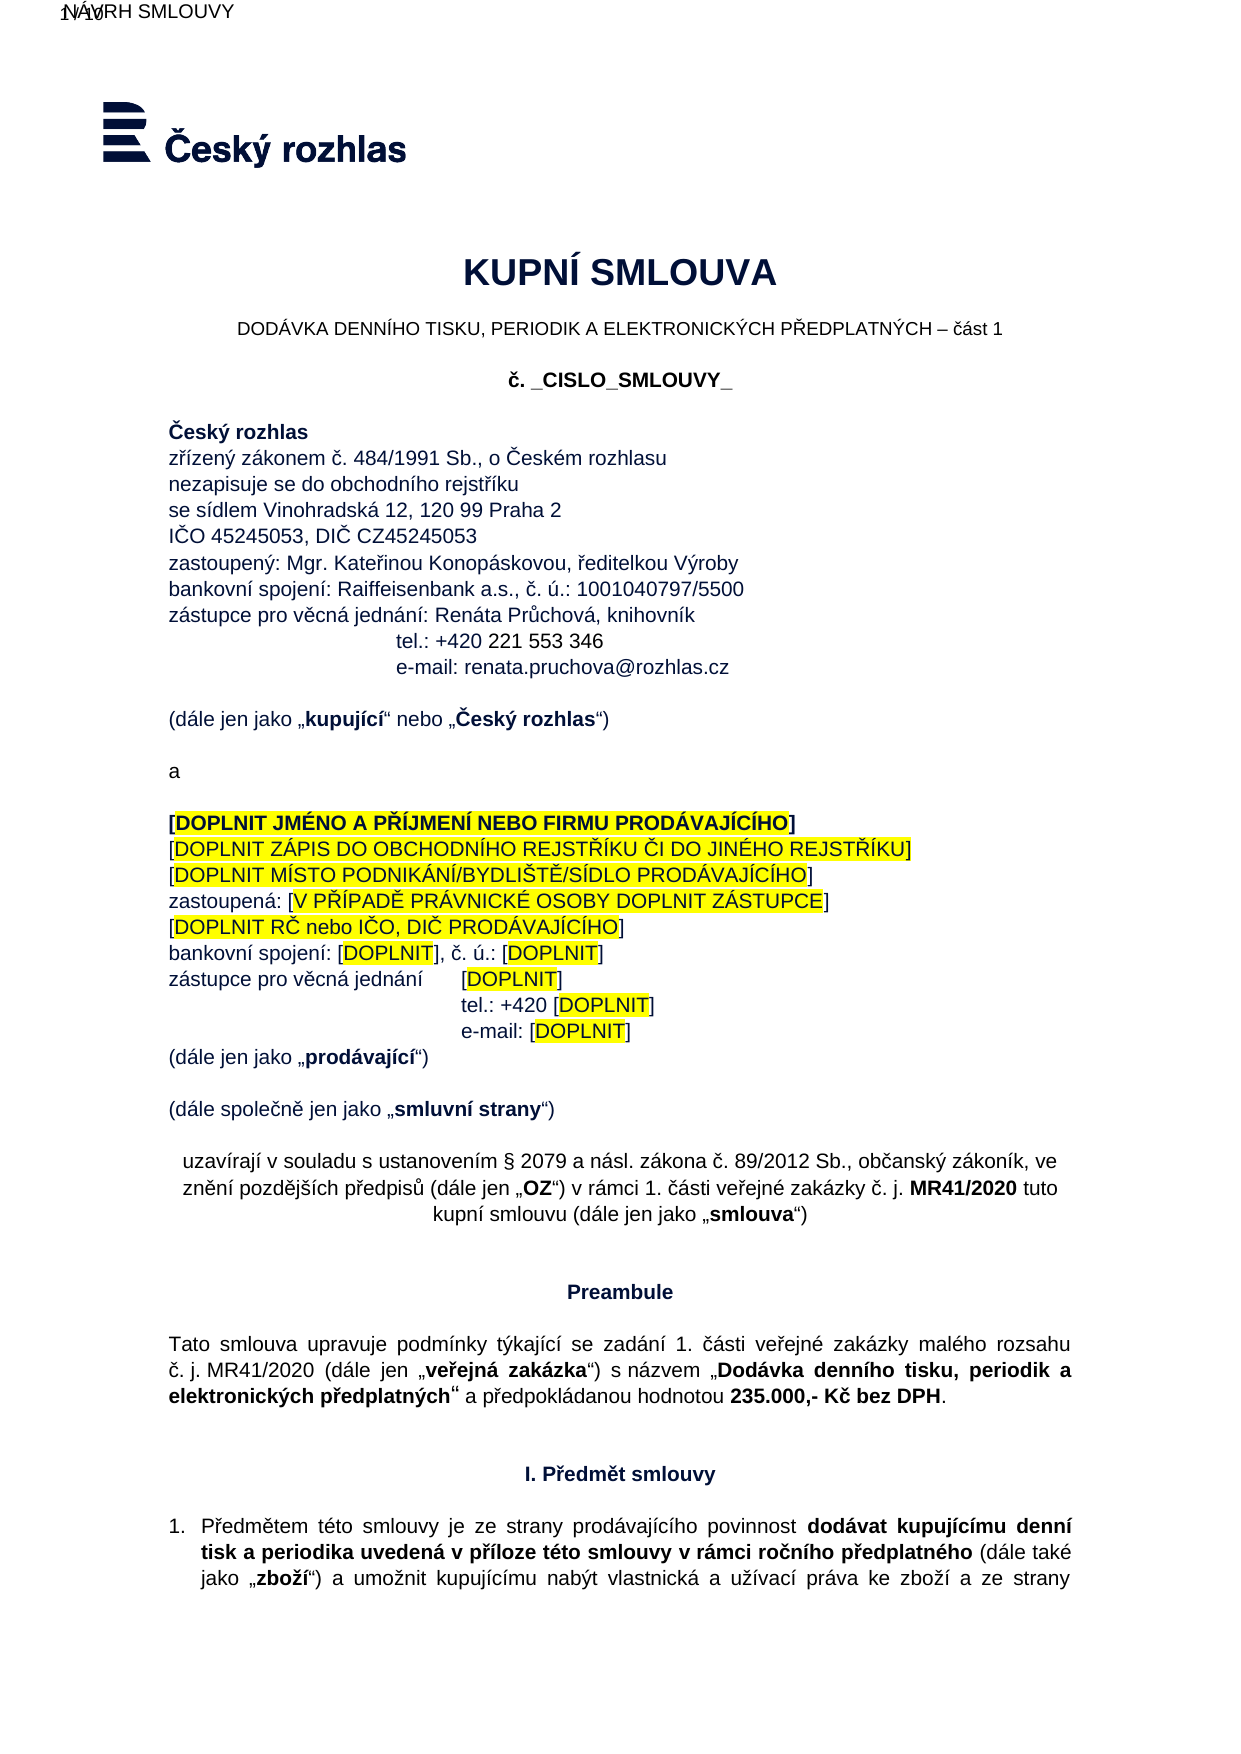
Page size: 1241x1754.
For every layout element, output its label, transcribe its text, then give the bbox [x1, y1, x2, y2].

text Český rozhlas [168, 419, 1072, 445]
text bankovní spojení: [DOPLNIT], č. ú.: [DOPLNIT] [168, 940, 1072, 966]
text zástupce pro věcná jednání [DOPLNIT] [168, 966, 1072, 992]
text zástupce pro věcná jednání: Renáta Průchová, knihovník [168, 601, 1072, 627]
subtitle Preambule [168, 1278, 1072, 1304]
text uzavírají v souladu s ustanovením § 2079 a násl. zákona č. 89/2012 Sb., občanský zákoník, ve znění pozdějších předpisů (dále jen „OZ“) v rámci 1. části veřejné zakázky č. j. MR41/2020 tuto kupní smlouvu (dále jen jako „smlouva“) [168, 1148, 1072, 1226]
text e-mail: [DOPLNIT] [168, 1018, 1072, 1044]
text zřízený zákonem č. 484/1991 Sb., o Českém rozhlasu [168, 445, 1072, 471]
text [DOPLNIT RČ nebo IČO, DIČ PRODÁVAJÍCÍHO] [168, 914, 1072, 940]
text [DOPLNIT JMÉNO A PŘÍJMENÍ NEBO FIRMU PRODÁVAJÍCÍHO] [168, 809, 1072, 836]
text tel.: +420 221 553 346 [168, 627, 1072, 653]
text č. _CISLO_SMLOUVY_ [168, 367, 1072, 393]
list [168, 1513, 1072, 1591]
subtitle Předmět smlouvy [168, 1461, 1072, 1487]
text nezapisuje se do obchodního rejstříku [168, 471, 1072, 497]
text IČO 45245053, DIČ CZ45245053 [168, 523, 1072, 549]
text (dále společně jen jako „smluvní strany“) [168, 1096, 1072, 1122]
text tel.: +420 [DOPLNIT] [168, 992, 1072, 1018]
text [DOPLNIT ZÁPIS DO OBCHODNÍHO REJSTŘÍKU ČI DO JINÉHO REJSTŘÍKU] [168, 836, 1072, 862]
text se sídlem Vinohradská 12, 120 99 Praha 2 [168, 497, 1072, 523]
text DODÁVKA DENNÍHO TISKU, PERIODIK A ELEKTRONICKÝCH PŘEDPLATNÝCH – část 1 [168, 315, 1072, 341]
text [DOPLNIT MÍSTO PODNIKÁNÍ/BYDLIŠTĚ/SÍDLO PRODÁVAJÍCÍHO] [168, 862, 1072, 888]
text bankovní spojení: Raiffeisenbank a.s., č. ú.: 1001040797/5500 [168, 575, 1072, 601]
title KUPNÍ SMLOUVA [168, 250, 1072, 294]
text a [168, 757, 1072, 783]
text zastoupená: [V PŘÍPADĚ PRÁVNICKÉ OSOBY DOPLNIT ZÁSTUPCE] [168, 888, 1072, 914]
text Tato smlouva upravuje podmínky týkající se zadání 1. části veřejné zakázky malého rozsahu č. j. MR41/2020 (dále jen „veřejná zakázka“) s názvem „Dodávka denního tisku, periodik a elektronických předplatných“ a předpokládanou hodnotou 235.000,- Kč bez DPH. [168, 1330, 1072, 1408]
picture [103, 102, 406, 168]
text e-mail: renata.pruchova@rozhlas.cz [168, 653, 1072, 679]
text (dále jen jako „prodávající“) [168, 1044, 1072, 1070]
text (dále jen jako „kupující“ nebo „Český rozhlas“) [168, 705, 1072, 731]
text zastoupený: Mgr. Kateřinou Konopáskovou, ředitelkou Výroby [168, 549, 1072, 575]
